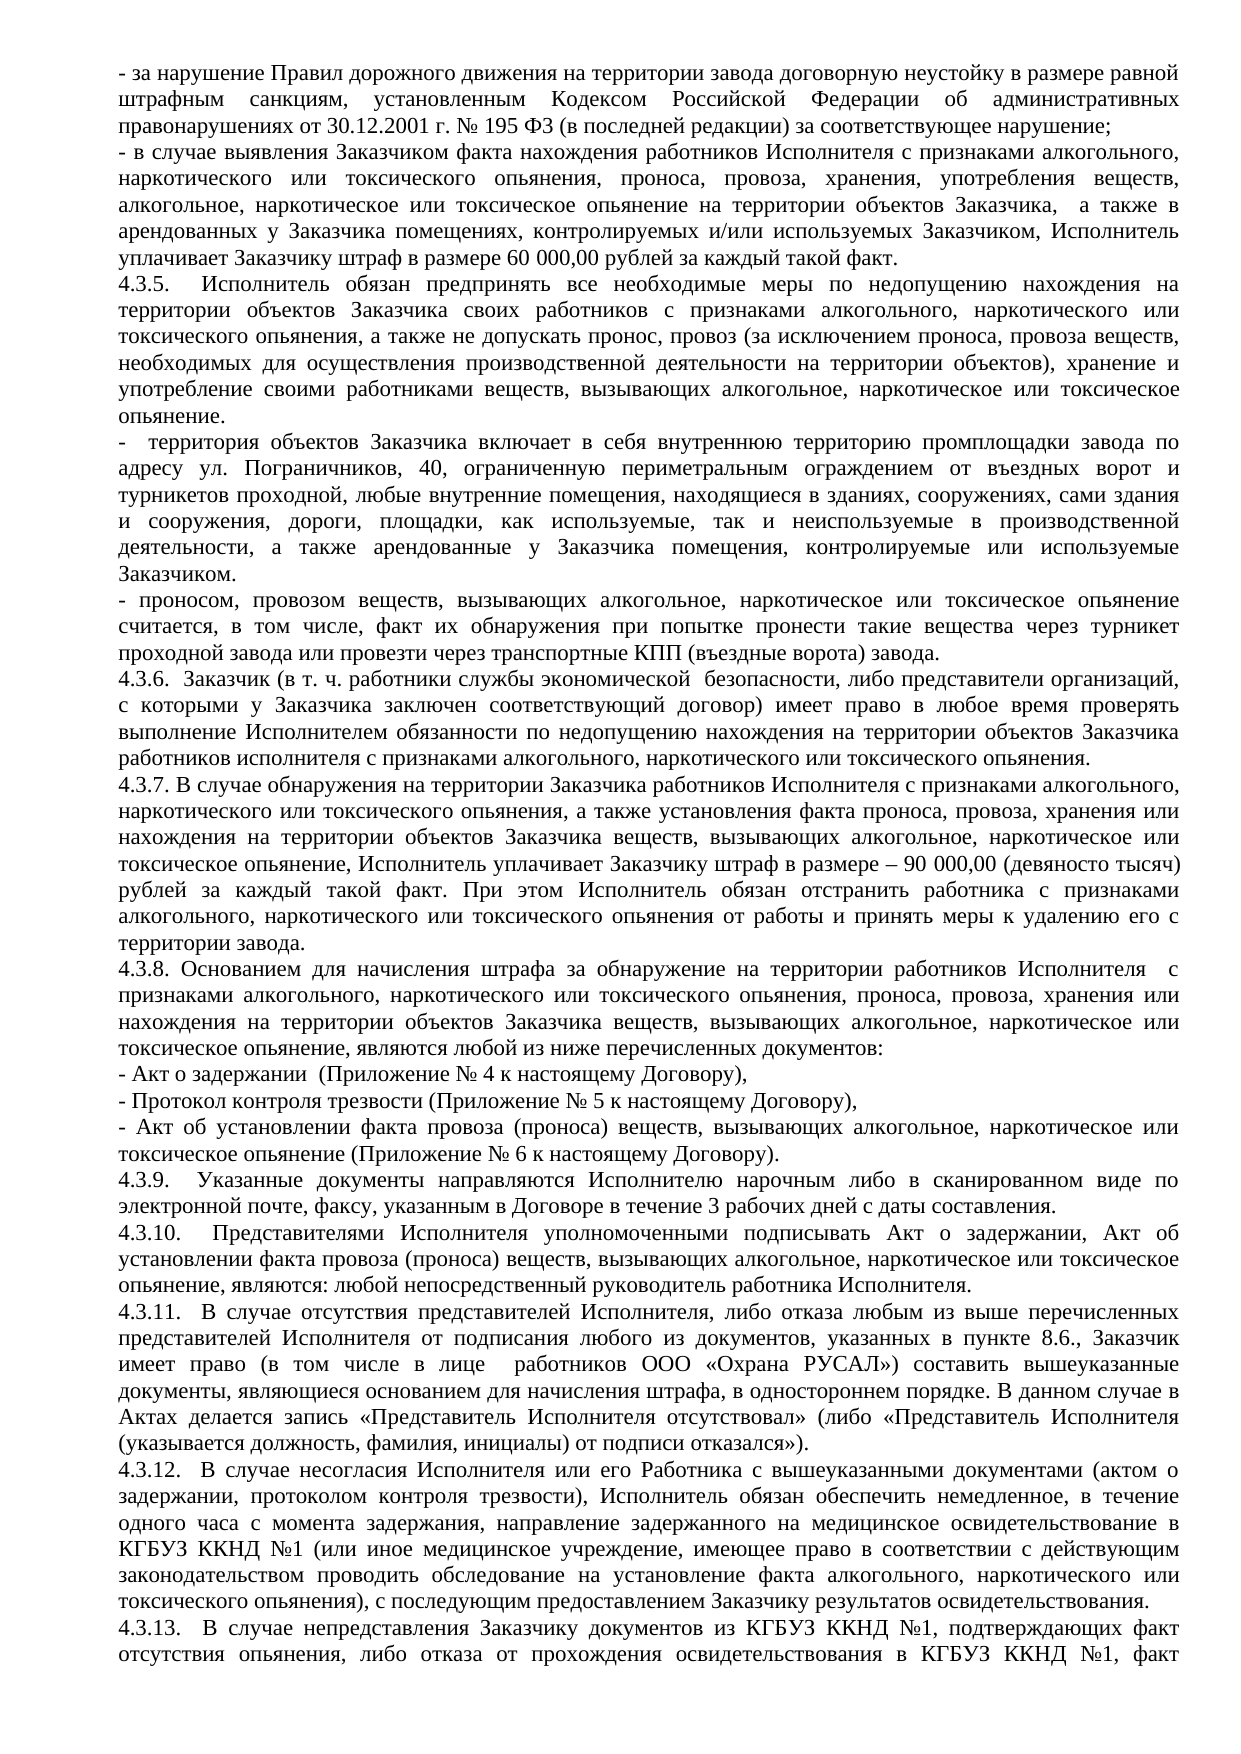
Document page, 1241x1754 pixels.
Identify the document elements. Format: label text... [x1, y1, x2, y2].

text 4.3.9. Указанные документы направляются Исполнителю нарочным либо в сканированном виде по электронной почте, факсу, указанным в Договоре в течение 3 рабочих дней с даты составления. [118, 1166, 1181, 1219]
text - территория объектов Заказчика включает в себя внутреннюю территорию промплощадки завода по адресу ул. Пограничников, 40, ограниченную периметральным ограждением от въездных ворот и турникетов проходной, любые внутренние помещения, находящиеся в зданиях, сооружениях, сами здания и сооружения, дороги, площадки, как используемые, так и неиспользуемые в производственной деятельности, а также арендованные у Заказчика помещения, контролируемые или используемые Заказчиком. [118, 428, 1181, 586]
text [118, 1614, 1181, 1667]
text - за нарушение Правил дорожного движения на территории завода договорную неустойку в размере равной штрафным санкциям, установленным Кодексом Российской Федерации об административных правонарушениях от 30.12.2001 г. № 195 Ф3 (в последней редакции) за соответствующее нарушение; [118, 59, 1181, 138]
text - Протокол контроля трезвости (Приложение № 5 к настоящему Договору), [118, 1087, 1181, 1113]
text 4.3.8. Основанием для начисления штрафа за обнаружение на территории работников Исполнителя с признаками алкогольного, наркотического или токсического опьянения, проноса, провоза, хранения или нахождения на территории объектов Заказчика веществ, вызывающих алкогольное, наркотическое или токсическое опьянение, являются любой из ниже перечисленных документов: [118, 955, 1181, 1061]
text 4.3.6. Заказчик (в т. ч. работники службы экономической безопасности, либо представители организаций, с которыми у Заказчика заключен соответствующий договор) имеет право в любое время проверять выполнение Исполнителем обязанности по недопущению нахождения на территории объектов Заказчика работников исполнителя с признаками алкогольного, наркотического или токсического опьянения. [118, 665, 1181, 771]
text - в случае выявления Заказчиком факта нахождения работников Исполнителя с признаками алкогольного, наркотического или токсического опьянения, проноса, провоза, хранения, употребления веществ, алкогольное, наркотическое или токсическое опьянение на территории объектов Заказчика, а также в арендованных у Заказчика помещениях, контролируемых и/или используемых Заказчиком, Исполнитель уплачивает Заказчику штраф в размере 60 000,00 рублей за каждый такой факт. [118, 138, 1181, 270]
text - Акт о задержании (Приложение № 4 к настоящему Договору), [118, 1061, 1181, 1087]
text 4.3.5. Исполнитель обязан предпринять все необходимые меры по недопущению нахождения на территории объектов Заказчика своих работников с признаками алкогольного, наркотического или токсического опьянения, а также не допускать пронос, провоз (за исключением проноса, провоза веществ, необходимых для осуществления производственной деятельности на территории объектов), хранение и употребление своими работниками веществ, вызывающих алкогольное, наркотическое или токсическое опьянение. [118, 270, 1181, 428]
text - Акт об установлении факта провоза (проноса) веществ, вызывающих алкогольное, наркотическое или токсическое опьянение (Приложение № 6 к настоящему Договору). [118, 1113, 1181, 1166]
text 4.3.10. Представителями Исполнителя уполномоченными подписывать Акт о задержании, Акт об установлении факта провоза (проноса) веществ, вызывающих алкогольное, наркотическое или токсическое опьянение, являются: любой непосредственный руководитель работника Исполнителя. [118, 1219, 1181, 1298]
text 4.3.11. В случае отсутствия представителей Исполнителя, либо отказа любым из выше перечисленных представителей Исполнителя от подписания любого из документов, указанных в пункте 8.6., Заказчик имеет право (в том числе в лице работников ООО «Охрана РУСАЛ») составить вышеуказанные документы, являющиеся основанием для начисления штрафа, в одностороннем порядке. В данном случае в Актах делается запись «Представитель Исполнителя отсутствовал» (либо «Представитель Исполнителя (указывается должность, фамилия, инициалы) от подписи отказался»). [118, 1298, 1181, 1456]
text 4.3.12. В случае несогласия Исполнителя или его Работника с вышеуказанными документами (актом о задержании, протоколом контроля трезвости), Исполнитель обязан обеспечить немедленное, в течение одного часа с момента задержания, направление задержанного на медицинское освидетельствование в КГБУЗ ККНД №1 (или иное медицинское учреждение, имеющее право в соответствии с действующим законодательством проводить обследование на установление факта алкогольного, наркотического или токсического опьянения), с последующим предоставлением Заказчику результатов освидетельствования. [118, 1456, 1181, 1614]
text - проносом, провозом веществ, вызывающих алкогольное, наркотическое или токсическое опьянение считается, в том числе, факт их обнаружения при попытке пронести такие вещества через турникет проходной завода или провезти через транспортные КПП (въездные ворота) завода. [118, 586, 1181, 665]
text 4.3.7. В случае обнаружения на территории Заказчика работников Исполнителя с признаками алкогольного, наркотического или токсического опьянения, а также установления факта проноса, провоза, хранения или нахождения на территории объектов Заказчика веществ, вызывающих алкогольное, наркотическое или токсическое опьянение, Исполнитель уплачивает Заказчику штраф в размере – 90 000,00 (девяносто тысяч) рублей за каждый такой факт. При этом Исполнитель обязан отстранить работника с признаками алкогольного, наркотического или токсического опьянения от работы и принять меры к удалению его с территории завода. [118, 771, 1181, 955]
